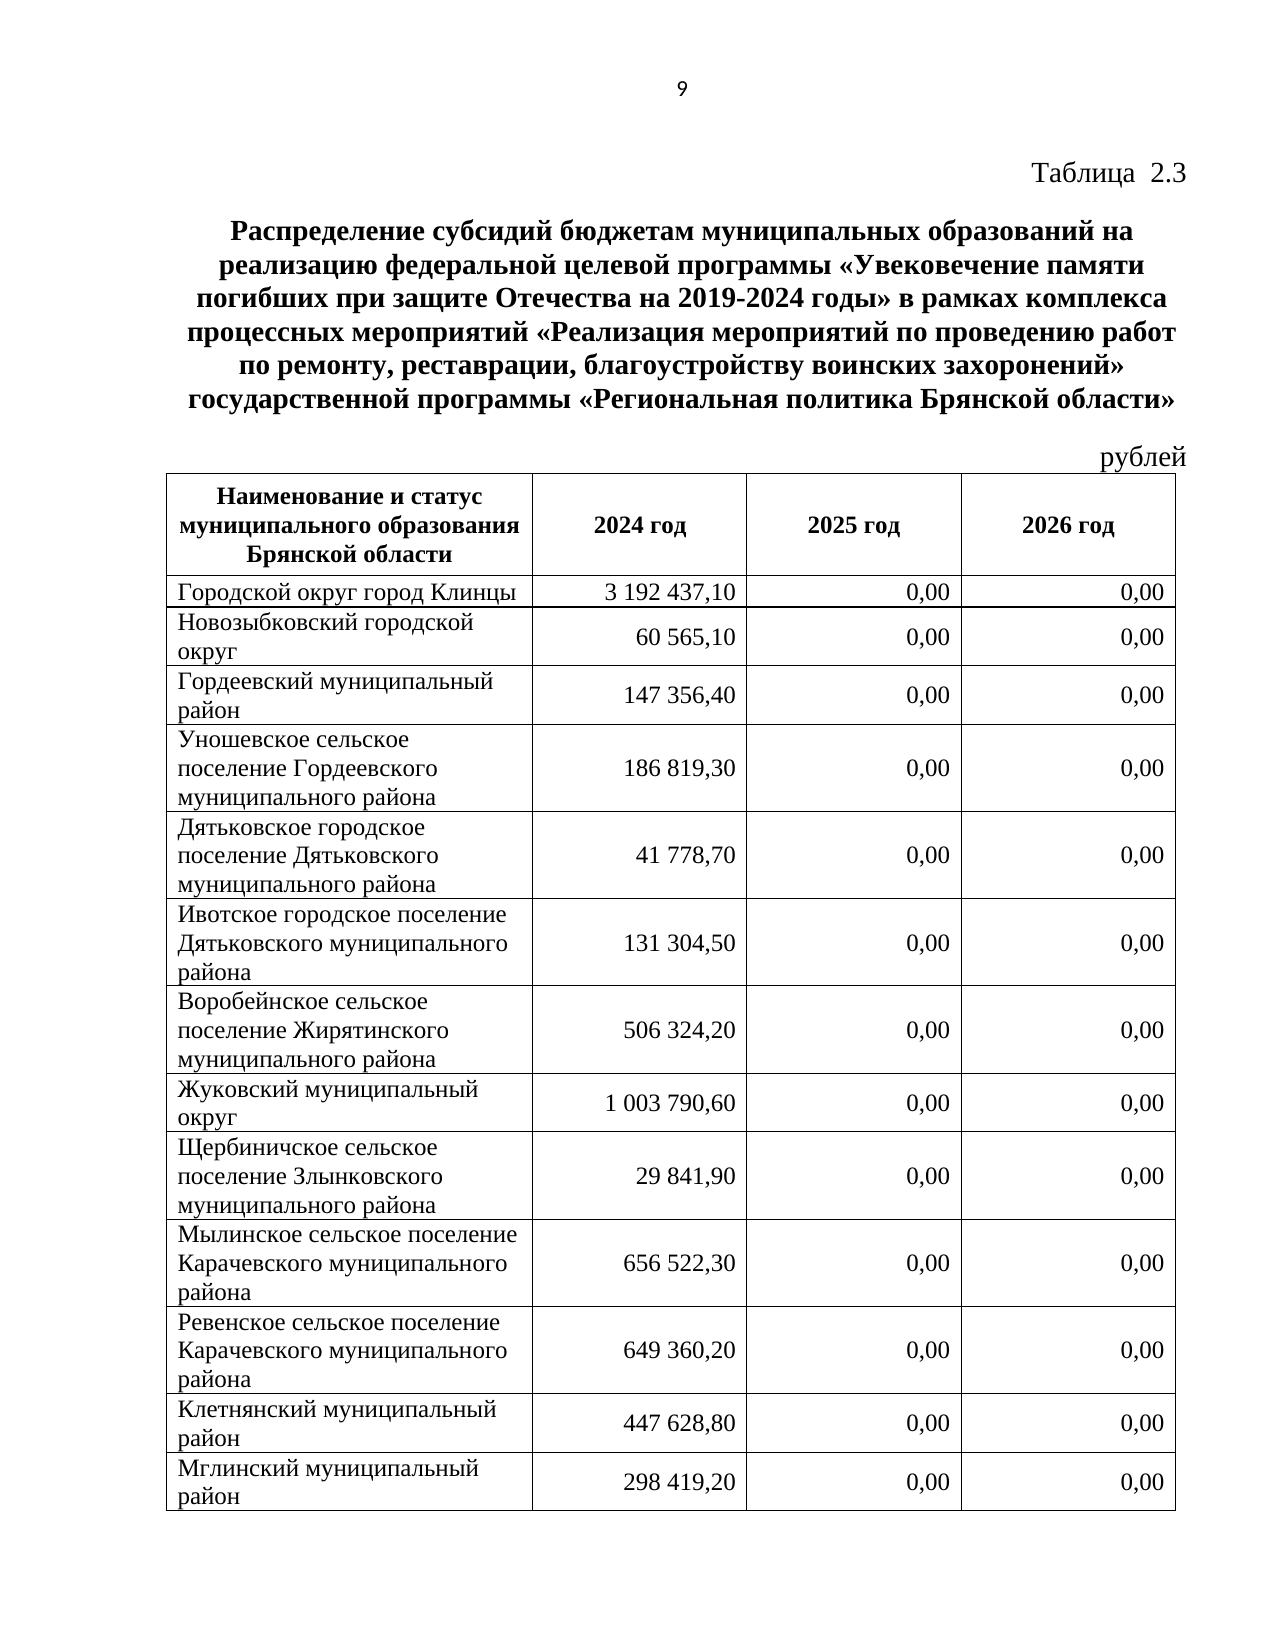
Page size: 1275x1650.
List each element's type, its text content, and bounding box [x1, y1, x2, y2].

table_cell 1 003 790,60 [533, 1074, 746, 1131]
table_cell Воробейнское сельское поселение Жирятинского муниципального района [167, 986, 532, 1073]
table_cell 656 522,30 [533, 1220, 746, 1306]
table_cell Новозыбковский городской округ [167, 608, 532, 665]
table_cell 0,00 [747, 1132, 961, 1218]
table_cell Ивотское городское поселение Дятьковского муниципального района [167, 899, 532, 985]
table_header 2025 год [747, 474, 961, 575]
table_cell Уношевское сельское поселение Гордеевского муниципального района [167, 725, 532, 811]
table_cell 0,00 [747, 1307, 961, 1393]
table_cell Дятьковское городское поселение Дятьковского муниципального района [167, 812, 532, 898]
table_cell 186 819,30 [533, 725, 746, 811]
table_cell 506 324,20 [533, 986, 746, 1073]
table_cell 41 778,70 [533, 812, 746, 898]
text рублей [177, 439, 1186, 473]
table_cell 0,00 [962, 899, 1175, 985]
text Таблица 2.3 [177, 155, 1186, 188]
table_cell 0,00 [962, 1132, 1175, 1218]
table_cell 0,00 [962, 1394, 1175, 1452]
table_cell Ревенское сельское поселение Карачевского муниципального района [167, 1307, 532, 1393]
table_cell 0,00 [747, 725, 961, 811]
table_cell 0,00 [962, 608, 1175, 665]
table_cell 0,00 [747, 1394, 961, 1452]
table_cell 447 628,80 [533, 1394, 746, 1452]
table_header 2026 год [962, 474, 1175, 575]
table_cell Мылинское сельское поселение Карачевского муниципального района [167, 1220, 532, 1306]
table_cell 0,00 [962, 1220, 1175, 1306]
table_cell 0,00 [962, 725, 1175, 811]
table_cell 0,00 [962, 1307, 1175, 1393]
table_cell 0,00 [962, 666, 1175, 723]
table_cell 0,00 [747, 1220, 961, 1306]
table_cell 649 360,20 [533, 1307, 746, 1393]
table_cell 0,00 [747, 608, 961, 665]
table_cell 0,00 [962, 1074, 1175, 1131]
table_cell 60 565,10 [533, 608, 746, 665]
table_cell 3 192 437,10 [533, 576, 746, 606]
table_cell 147 356,40 [533, 666, 746, 723]
table_cell 131 304,50 [533, 899, 746, 985]
table_cell 0,00 [747, 812, 961, 898]
table_cell 0,00 [747, 1453, 961, 1510]
table_cell 0,00 [747, 899, 961, 985]
table_cell Городской округ город Клинцы [167, 576, 532, 606]
table_cell 298 419,20 [533, 1453, 746, 1510]
table_cell 0,00 [747, 986, 961, 1073]
table_cell Клетнянский муниципальный район [167, 1394, 532, 1452]
table_cell Жуковский муниципальный округ [167, 1074, 532, 1131]
table_cell 0,00 [747, 1074, 961, 1131]
table_cell 29 841,90 [533, 1132, 746, 1218]
table_header 2024 год [533, 474, 746, 575]
table_cell 0,00 [962, 812, 1175, 898]
table_cell 0,00 [962, 986, 1175, 1073]
table_cell Щербиничское сельское поселение Злынковского муниципального района [167, 1132, 532, 1218]
table_cell 0,00 [747, 576, 961, 606]
table_cell 0,00 [962, 1453, 1175, 1510]
table_cell Гордеевский муниципальный район [167, 666, 532, 723]
table_cell 0,00 [962, 576, 1175, 606]
table_cell Мглинский муниципальный район [167, 1453, 532, 1510]
text Распределение субсидий бюджетам муниципальных образований на реализацию федеральной целевой программы «Увековечение памяти погибших при защите Отечества на 2019-2024 годы» в рамках комплекса процессных мероприятий «Реализация мероприятий по проведению работ по ремонту, реставрации, благоустройству воинских захоронений» государственной программы «Региональная политика Брянской области» [177, 213, 1186, 414]
table_header Наименование и статус муниципального образования Брянской области [167, 474, 532, 575]
table_cell 0,00 [747, 666, 961, 723]
